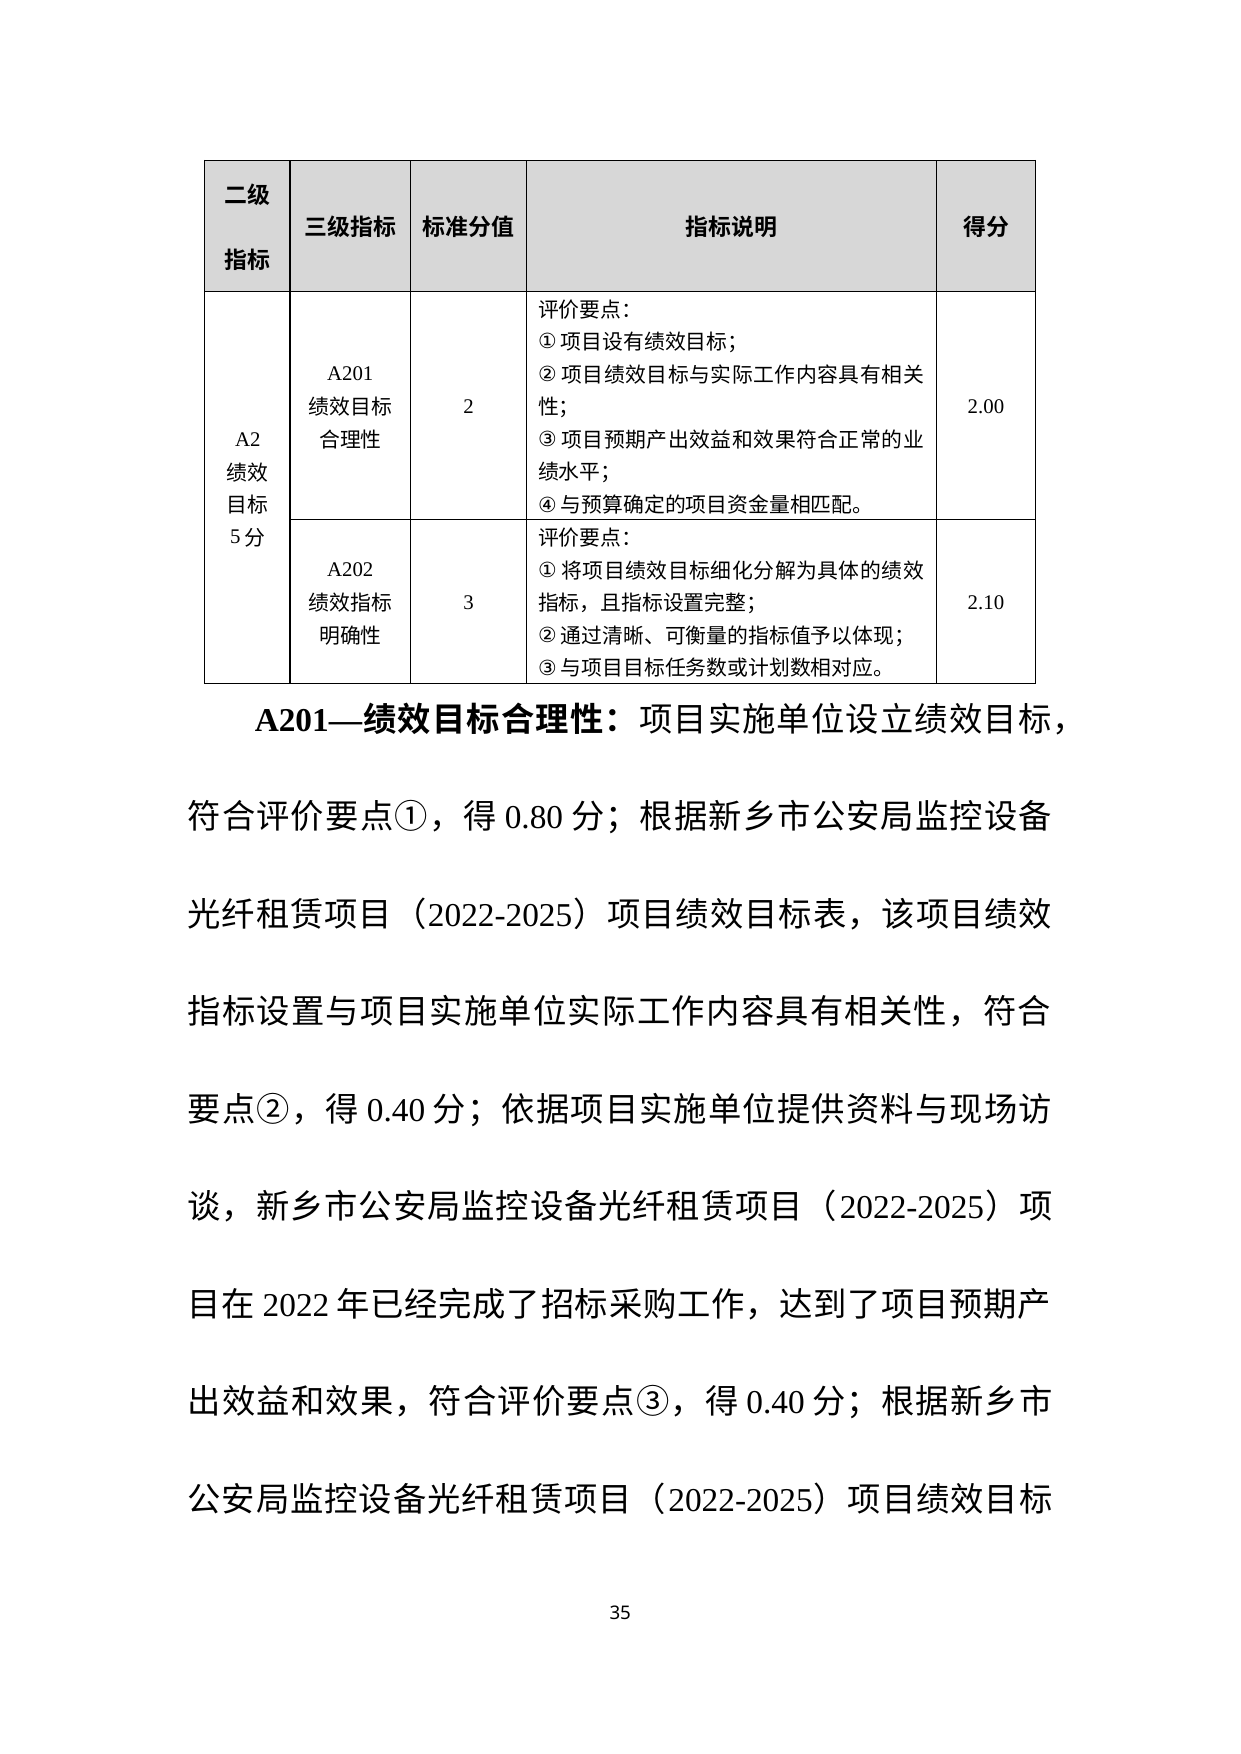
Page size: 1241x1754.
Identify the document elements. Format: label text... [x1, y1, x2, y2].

table_header 三级指标 [291, 161, 410, 291]
table_cell 2.10 [937, 520, 1035, 683]
table_header 指标说明 [527, 161, 936, 291]
table_cell 2 [411, 292, 526, 519]
table_cell 2.00 [937, 292, 1035, 519]
table_cell 评价要点： ①项目设有绩效目标； ②项目绩效目标与实际工作内容具有相关性； ③项目预期产出效益和效果符合正常的业绩水平； ④与预算确定的项目资金量相匹配。 [527, 292, 936, 519]
table_header 二级指标 [205, 161, 289, 291]
table_header 标准分值 [411, 161, 526, 291]
table_cell A202 绩效指标明确性 [291, 520, 410, 683]
table_cell 3 [411, 520, 526, 683]
table_cell A2 绩效 目标 5分 [205, 292, 289, 683]
table_cell 评价要点： ①将项目绩效目标细化分解为具体的绩效指标，且指标设置完整； ②通过清晰、可衡量的指标值予以体现； ③与项目目标任务数或计划数相对应。 [527, 520, 936, 683]
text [187, 684, 1053, 1529]
table_header 得分 [937, 161, 1035, 291]
table_cell A201 绩效目标合理性 [291, 292, 410, 519]
